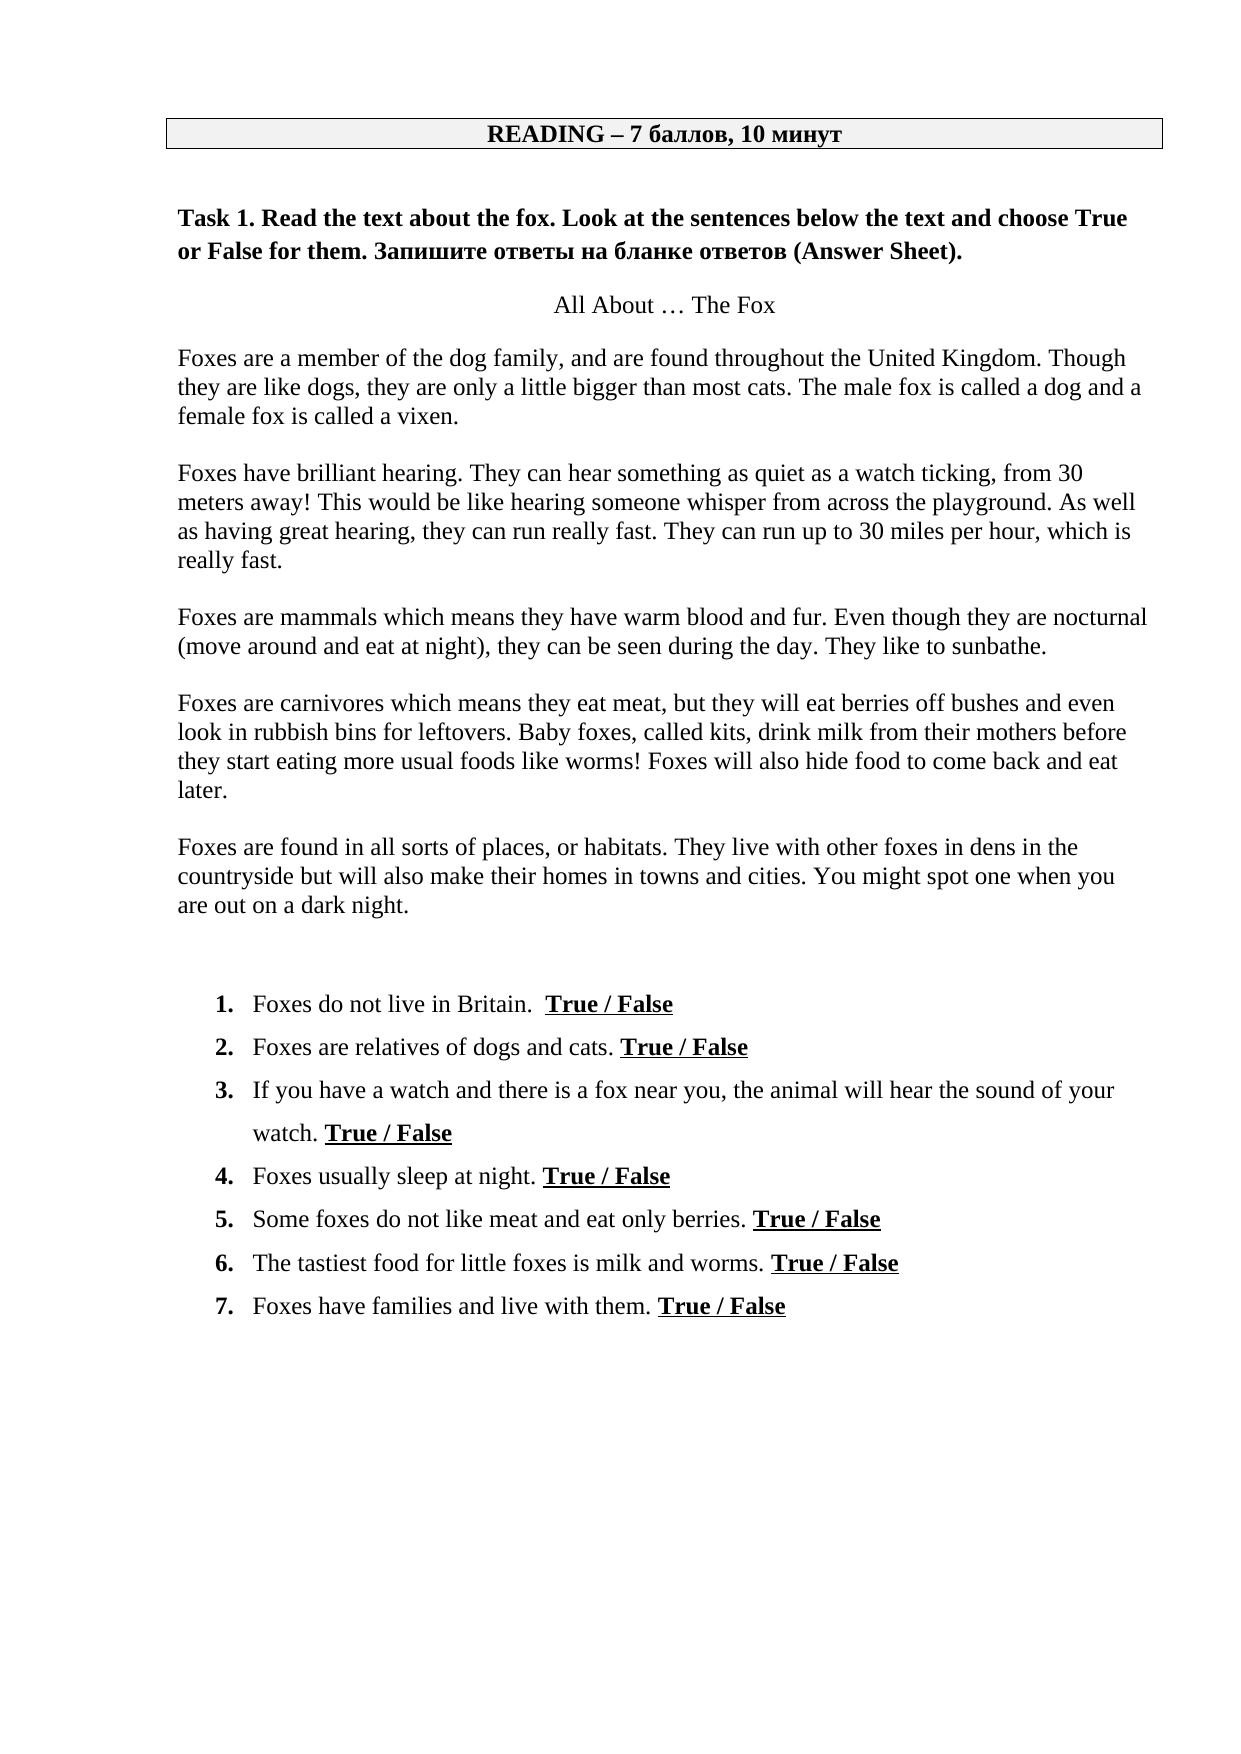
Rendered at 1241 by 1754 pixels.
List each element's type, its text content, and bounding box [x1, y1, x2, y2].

list Foxes are relatives of dogs and cats. True / False [215, 1032, 1152, 1061]
text Foxes are a member of the dog family, and are found throughout the United Kingdom. Though they are like dogs, they are only a little bigger than most cats. The male fox is called a dog and a female fox is called a vixen. [177, 343, 1152, 430]
text Foxes are mammals which means they have warm blood and fur. Even though they are nocturnal (move around and eat at night), they can be seen during the day. They like to sunbathe. [177, 602, 1152, 660]
text Foxes have brilliant hearing. They can hear something as quiet as a watch ticking, from 30 meters away! This would be like hearing someone whisper from across the playground. As well as having great hearing, they can run really fast. They can run up to 30 miles per hour, which is really fast. [177, 458, 1152, 573]
text Foxes are found in all sorts of places, or habitats. They live with other foxes in dens in the countryside but will also make their homes in towns and cities. You might spot one when you are out on a dark night. [177, 832, 1152, 918]
list Some foxes do not like meat and eat only berries. True / False [215, 1204, 1152, 1233]
list Foxes usually sleep at night. True / False [215, 1161, 1152, 1190]
text All About … The Fox [177, 290, 1152, 318]
list Foxes have families and live with them. True / False [215, 1291, 1152, 1319]
list If you have a watch and there is a fox near you, the animal will hear the sound of your watch. True / False [215, 1075, 1152, 1147]
list The tastiest food for little foxes is milk and worms. True / False [215, 1248, 1152, 1276]
table_header READING – 7 баллов, 10 минут [167, 119, 1162, 148]
text Foxes are carnivores which means they eat meat, but they will eat berries off bushes and even look in rubbish bins for leftovers. Baby foxes, called kits, drink milk from their mothers before they start eating more usual foods like worms! Foxes will also hide food to come back and eat later. [177, 688, 1152, 803]
text Task 1. Read the text about the fox. Look at the sentences below the text and choose True or False for them. Запишите ответы на бланке ответов (Answer Sheet). [177, 203, 1152, 264]
list Foxes do not live in Britain. True / False [215, 989, 1152, 1018]
